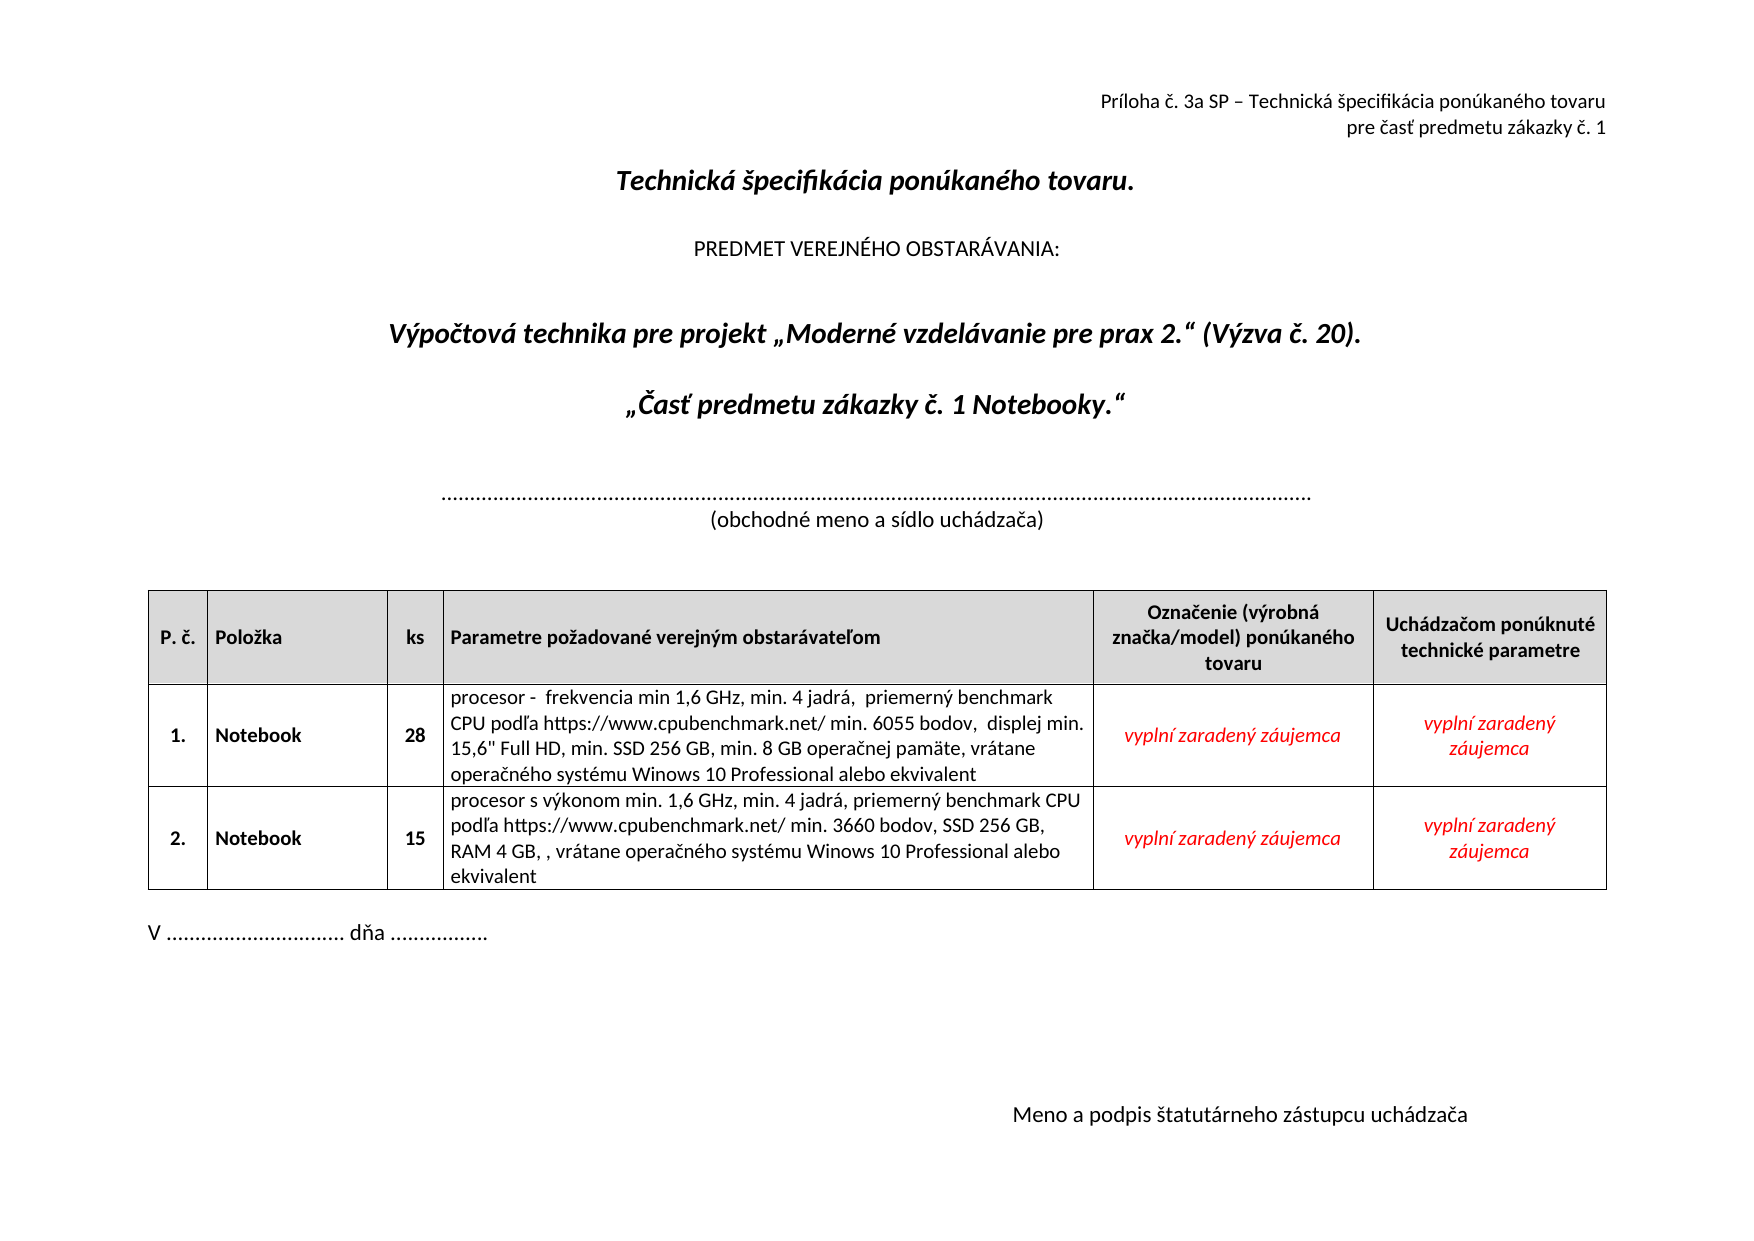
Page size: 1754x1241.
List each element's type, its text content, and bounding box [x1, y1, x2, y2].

table_cell 15 [388, 787, 443, 889]
text V ............................... dňa ................. [148, 918, 1606, 946]
table_cell vyplní zaradený záujemca [1094, 685, 1373, 786]
table_cell 1. [149, 685, 207, 786]
table_cell vyplní zaradený záujemca [1094, 787, 1373, 889]
table_cell procesor s výkonom min. 1,6 GHz, min. 4 jadrá, priemerný benchmark CPU podľa https://www.cpubenchmark.net/ min. 3660 bodov, SSD 256 GB, RAM 4 GB, , vrátane operačného systému Winows 10 Professional alebo ekvivalent [444, 787, 1093, 889]
table_cell Notebook [208, 787, 387, 889]
text ....................................................................................................................................................... [148, 478, 1606, 506]
text (obchodné meno a sídlo uchádzača) [148, 506, 1606, 534]
text Meno a podpis štatutárneho zástupcu uchádzača [148, 1100, 1606, 1128]
table_header Položka [208, 591, 387, 683]
text predmet VEREJNÉHO OBSTARÁVANIA: [148, 234, 1606, 262]
table_header Uchádzačom ponúknuté technické parametre [1374, 591, 1606, 683]
text „Časť predmetu zákazky č. 1 Notebooky.“ [148, 386, 1606, 422]
table_cell procesor - frekvencia min 1,6 GHz, min. 4 jadrá, priemerný benchmark CPU podľa https://www.cpubenchmark.net/ min. 6055 bodov, displej min. 15,6" Full HD, min. SSD 256 GB, min. 8 GB operačnej pamäte, vrátane operačného systému Winows 10 Professional alebo ekvivalent [444, 685, 1093, 786]
table_cell vyplní zaradený záujemca [1374, 787, 1606, 889]
text Technická špecifikácia ponúkaného tovaru. [148, 162, 1606, 198]
table_header Parametre požadované verejným obstarávateľom [444, 591, 1093, 683]
table_cell Notebook [208, 685, 387, 786]
table_header ks [388, 591, 443, 683]
table_cell 2. [149, 787, 207, 889]
table_header P. č. [149, 591, 207, 683]
table_cell 28 [388, 685, 443, 786]
table_header Označenie (výrobná značka/model) ponúkaného tovaru [1094, 591, 1373, 683]
table_cell vyplní zaradený záujemca [1374, 685, 1606, 786]
text Výpočtová technika pre projekt „Moderné vzdelávanie pre prax 2.“ (Výzva č. 20). [148, 315, 1606, 350]
